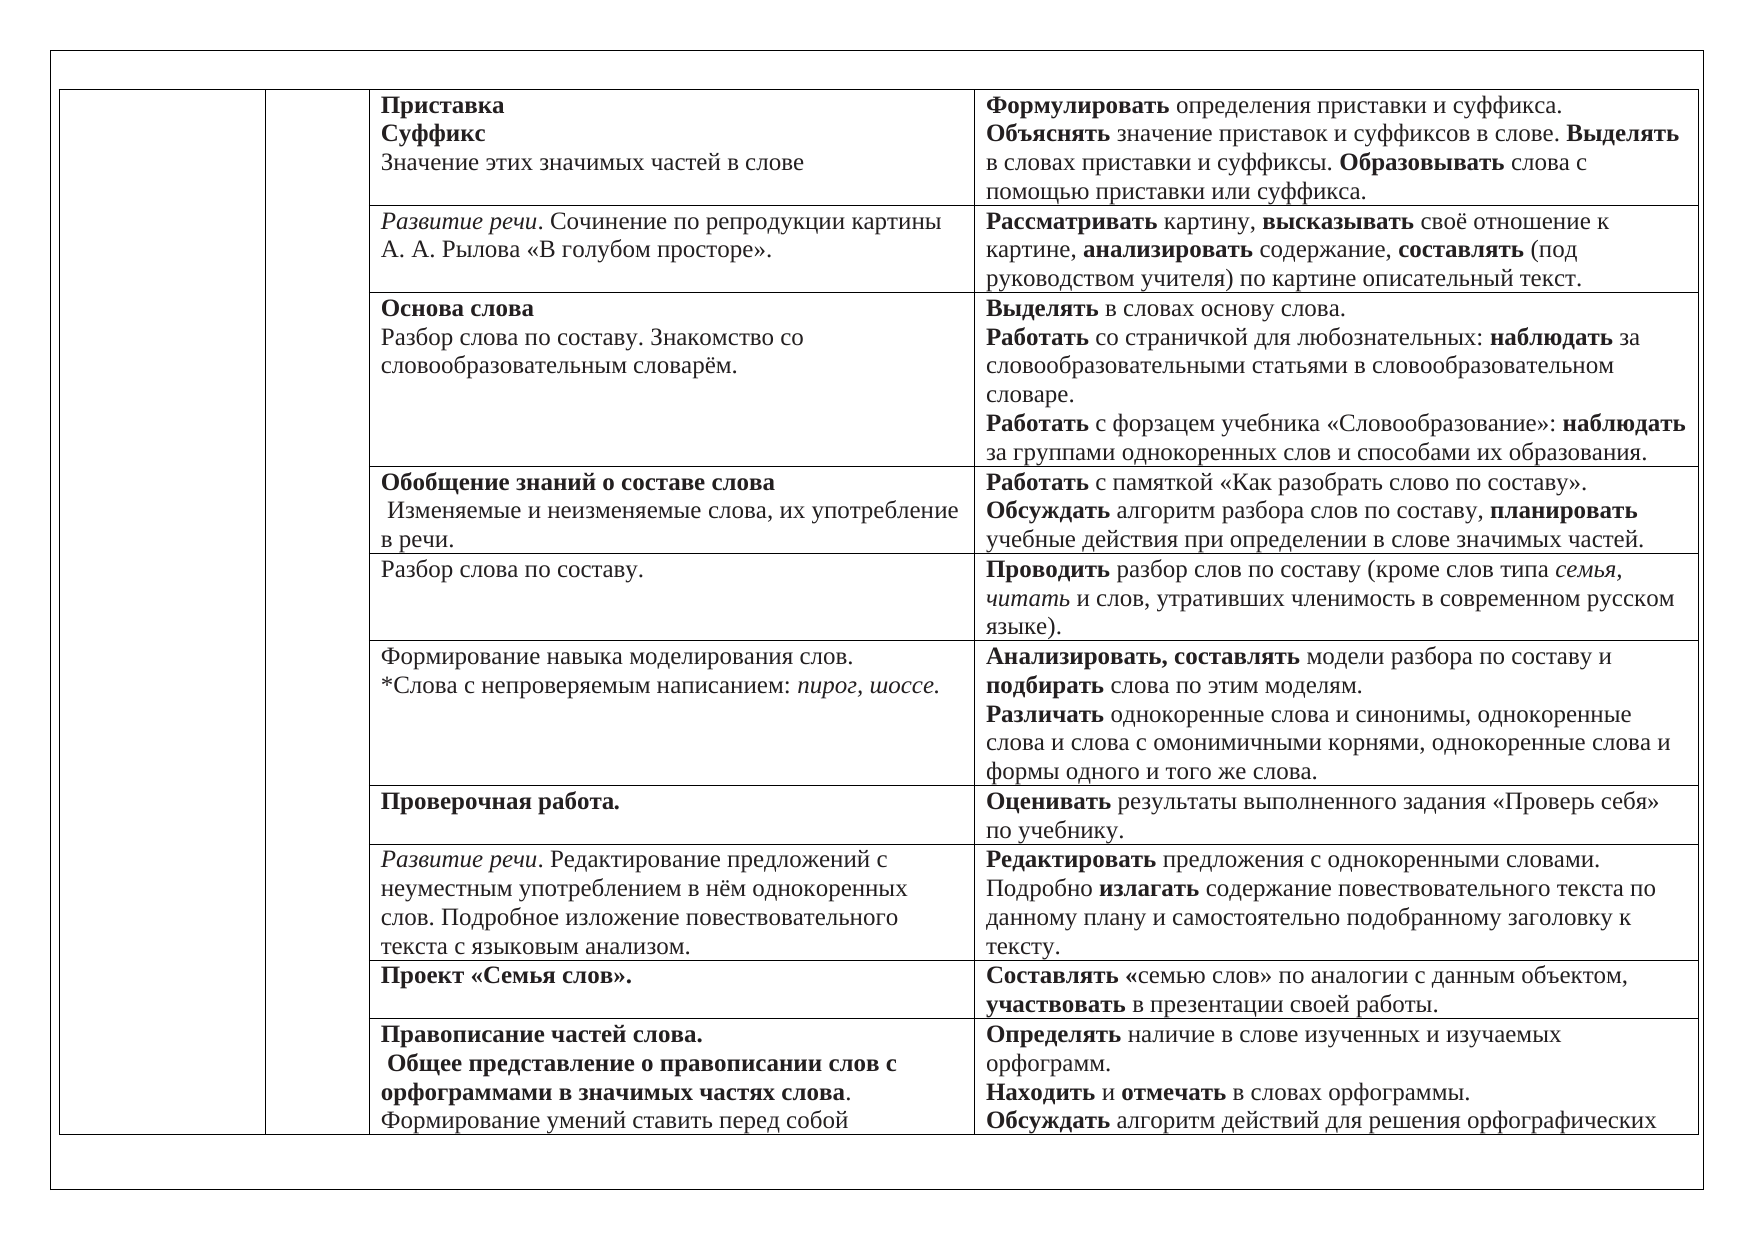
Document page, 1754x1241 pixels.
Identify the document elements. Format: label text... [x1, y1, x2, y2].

table_cell Формулировать определения приставки и суффикса. Объяснять значение приставок и суффиксов в слове. Выделять в словах приставки и суффиксы. Образовывать слова с помощью приставки или суффикса. [975, 90, 1698, 205]
table_cell Разбор слова по составу. [370, 554, 974, 640]
table_cell Проект «Семья слов». [370, 961, 974, 1018]
table_cell Проводить разбор слов по составу (кроме слов типа семья, читать и слов, утративших членимость в современном русском языке). [975, 554, 1698, 640]
table_cell Работать с памяткой «Как разобрать слово по составу». Обсуждать алгоритм разбора слов по составу, планировать учебные действия при определении в слове значимых частей. [975, 467, 1698, 553]
table_cell Развитие речи. Сочинение по репродукции картины А. А. Рылова «В голубом просторе». [370, 206, 974, 292]
table_cell Приставка Суффикс Значение этих значимых частей в слове [370, 90, 974, 205]
table_cell Составлять «семью слов» по аналогии с данным объектом, участвовать в презентации своей работы. [975, 961, 1698, 1018]
table_cell Проверочная работа. [370, 786, 974, 843]
table_cell Редактировать предложения с однокоренными словами. Подробно излагать содержание повествовательного текста по данному плану и самостоятельно подобранному заголовку к тексту. [975, 845, 1698, 959]
table_cell Развитие речи. Редактирование предложений с неуместным употреблением в нём однокоренных слов. Подробное изложение повествовательного текста с языковым анализом. [370, 845, 974, 959]
table_cell Формирование навыка моделирования слов. *Слова с непроверяемым написанием: пирог, шоссе. [370, 641, 974, 785]
table_cell Обобщение знаний о составе слова Изменяемые и неизменяемые слова, их употребление в речи. [370, 467, 974, 553]
table_cell Оценивать результаты выполненного задания «Проверь себя» по учебнику. [975, 786, 1698, 843]
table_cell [370, 1019, 974, 1134]
table_cell Анализировать, составлять модели разбора по составу и подбирать слова по этим моделям. Различать однокоренные слова и синонимы, однокоренные слова и слова с омонимичными корнями, однокоренные слова и формы одного и того же слова. [975, 641, 1698, 785]
table_cell Основа слова Разбор слова по составу. Знакомство со словообразовательным словарём. [370, 293, 974, 466]
table_cell Выделять в словах основу слова. Работать со страничкой для любознательных: наблюдать за словообразовательными статьями в словообразовательном словаре. Работать с форзацем учебника «Словообразование»: наблюдать за группами однокоренных слов и способами их образования. [975, 293, 1698, 466]
table_cell Рассматривать картину, высказывать своё отношение к картине, анализировать содержание, составлять (под руководством учителя) по картине описательный текст. [975, 206, 1698, 292]
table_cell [975, 1019, 1698, 1134]
